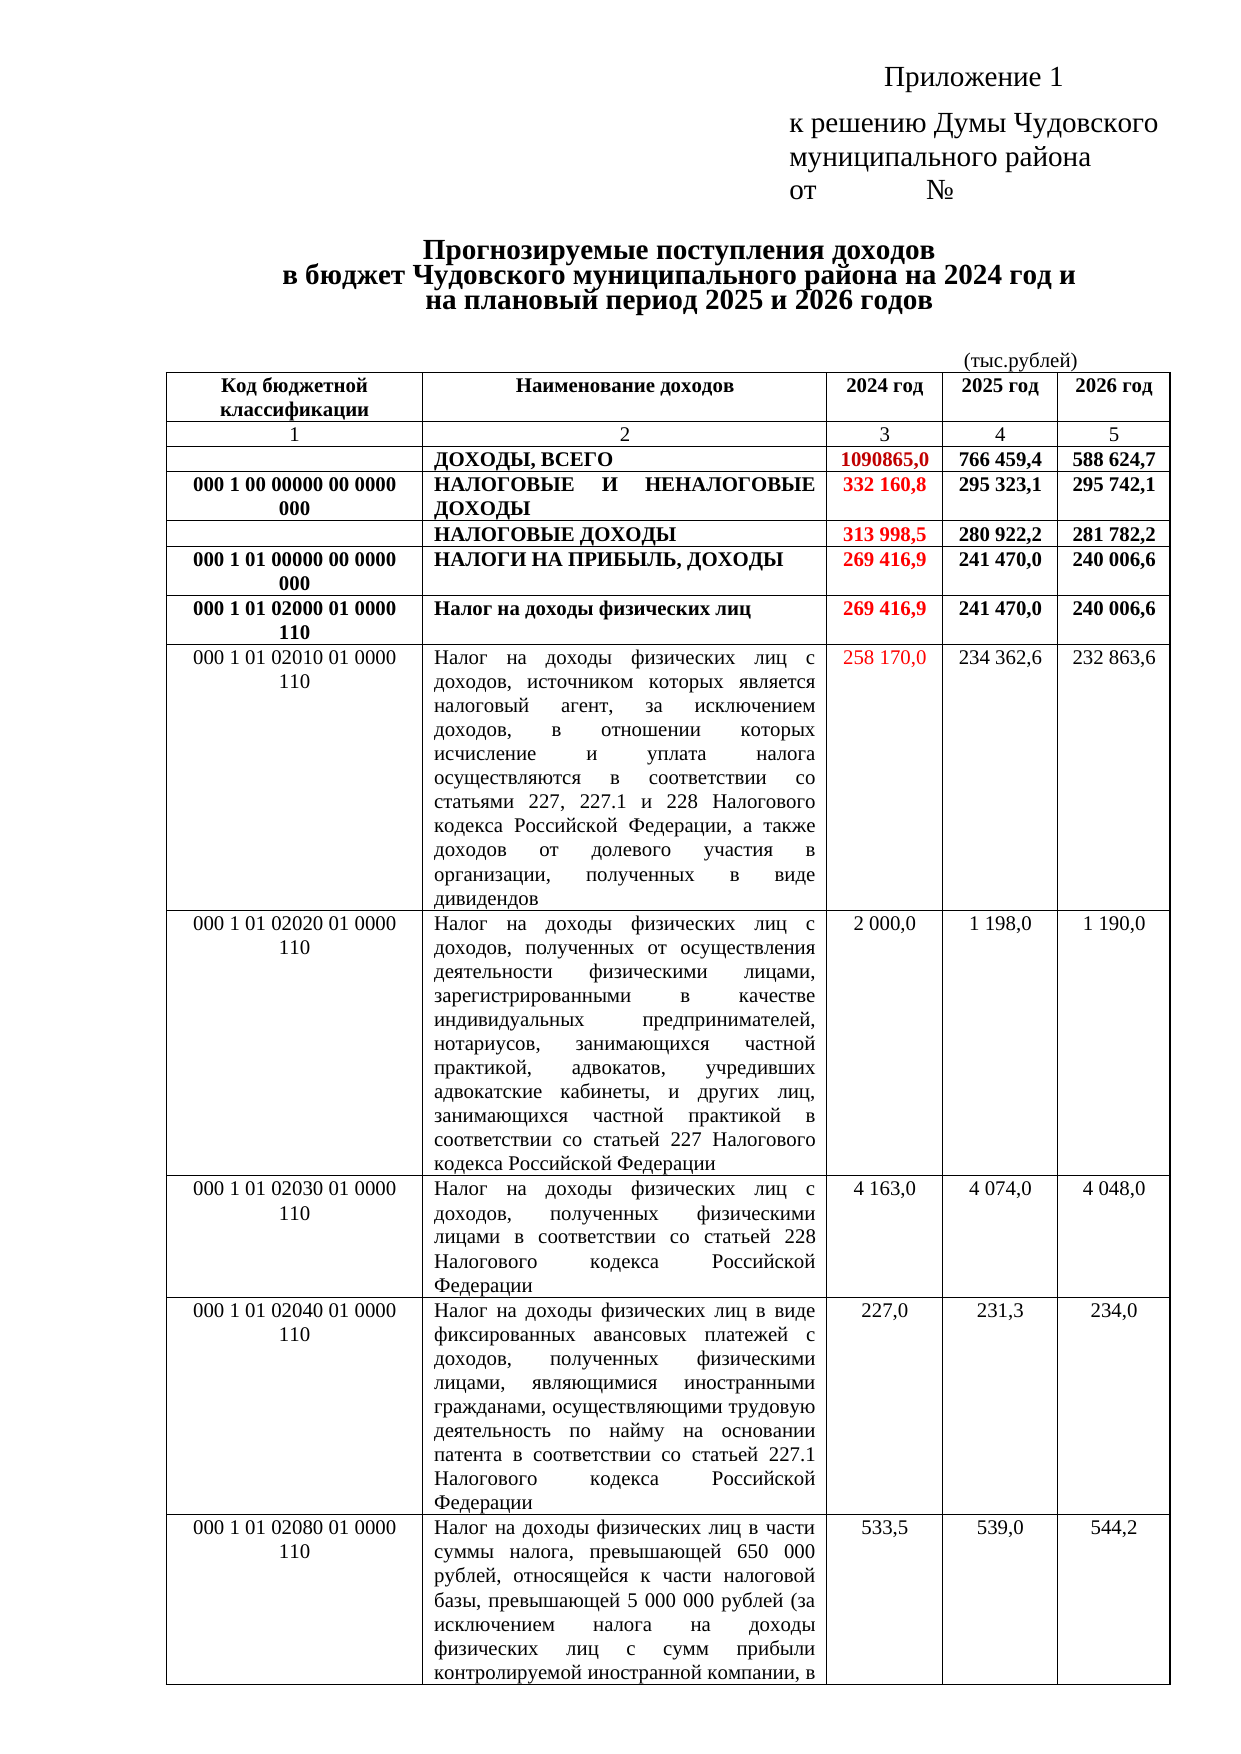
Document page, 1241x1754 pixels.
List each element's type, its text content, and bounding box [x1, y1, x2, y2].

table_cell 240 006,6 [1058, 547, 1169, 595]
table_cell 1 198,0 [943, 911, 1057, 1175]
text муниципального района [177, 139, 1181, 172]
table_cell 1090865,0 [827, 447, 942, 471]
table_cell 280 922,2 [943, 521, 1057, 546]
text от № [177, 172, 1181, 206]
table_cell 5 [1058, 422, 1169, 446]
table_cell 000 1 00 00000 00 0000 000 [167, 472, 422, 520]
table_cell 000 1 01 02030 01 0000 110 [167, 1176, 422, 1297]
table_cell 281 782,2 [1058, 521, 1169, 546]
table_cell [423, 1515, 826, 1684]
table_cell 269 416,9 [827, 596, 942, 644]
table_cell 1 [167, 422, 422, 446]
table_header Наименование доходов [423, 373, 826, 421]
table_cell 000 1 01 02010 01 0000 110 [167, 645, 422, 909]
table_cell 234 362,6 [943, 645, 1057, 909]
table_cell НАЛОГИ НА ПРИБЫЛЬ, ДОХОДЫ [423, 547, 826, 595]
text Приложение 1 [177, 59, 1181, 93]
table_cell [167, 447, 422, 471]
table_cell 231,3 [943, 1298, 1057, 1514]
table_cell 4 074,0 [943, 1176, 1057, 1297]
table_cell 241 470,0 [943, 547, 1057, 595]
table_cell 000 1 01 02000 01 0000 110 [167, 596, 422, 644]
table_cell 000 1 01 02040 01 0000 110 [167, 1298, 422, 1514]
table_header 2026 год [1058, 373, 1169, 421]
table_cell Налог на доходы физических лиц с доходов, полученных от осуществления деятельности физическими лицами, зарегистрированными в качестве индивидуальных предпринимателей, нотариусов, занимающихся частной практикой, адвокатов, учредивших адвокатские кабинеты, и других лиц, занимающихся частной практикой в соответствии со статьей 227 Налогового кодекса Российской Федерации [423, 911, 826, 1175]
table_cell 588 624,7 [1058, 447, 1169, 471]
table_cell Налог на доходы физических лиц [423, 596, 826, 644]
table_header 2025 год [943, 373, 1057, 421]
table_cell 544,2 [1058, 1515, 1169, 1684]
text (тыс.рублей) [177, 348, 1181, 372]
table_cell 241 470,0 [943, 596, 1057, 644]
table_cell 232 863,6 [1058, 645, 1169, 909]
table_cell [167, 521, 422, 546]
table_cell 2 [423, 422, 826, 446]
table_cell 4 048,0 [1058, 1176, 1169, 1297]
table_cell 313 998,5 [827, 521, 942, 546]
table_cell 258 170,0 [827, 645, 942, 909]
table_cell 533,5 [827, 1515, 942, 1684]
table_header Код бюджетной классификации [167, 373, 422, 421]
table_cell 3 [827, 422, 942, 446]
text Прогнозируемые поступления доходов [177, 239, 1181, 264]
text в бюджет Чудовского муниципального района на 2024 год и [177, 264, 1181, 289]
table_cell 2 000,0 [827, 911, 942, 1175]
table_cell 1 190,0 [1058, 911, 1169, 1175]
text к решению Думы Чудовского [177, 105, 1181, 139]
table_cell 234,0 [1058, 1298, 1169, 1514]
table_cell 332 160,8 [827, 472, 942, 520]
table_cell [167, 1515, 422, 1684]
table_cell 269 416,9 [827, 547, 942, 595]
table_cell Налог на доходы физических лиц с доходов, полученных физическими лицами в соответствии со статьей 228 Налогового кодекса Российской Федерации [423, 1176, 826, 1297]
table_cell 240 006,6 [1058, 596, 1169, 644]
table_cell Налог на доходы физических лиц в виде фиксированных авансовых платежей с доходов, полученных физическими лицами, являющимися иностранными гражданами, осуществляющими трудовую деятельность по найму на основании патента в соответствии со статьей 227.1 Налогового кодекса Российской Федерации [423, 1298, 826, 1514]
table_cell 000 1 01 02020 01 0000 110 [167, 911, 422, 1175]
table_cell 227,0 [827, 1298, 942, 1514]
table_cell 000 1 01 00000 00 0000 000 [167, 547, 422, 595]
table_cell 766 459,4 [943, 447, 1057, 471]
text на плановый период 2025 и 2026 годов [177, 289, 1181, 314]
table_cell 539,0 [943, 1515, 1057, 1684]
table_cell Налог на доходы физических лиц с доходов, источником которых является налоговый агент, за исключением доходов, в отношении которых исчисление и уплата налога осуществляются в соответствии со статьями 227, 227.1 и 228 Налогового кодекса Российской Федерации, а также доходов от долевого участия в организации, полученных в виде дивидендов [423, 645, 826, 909]
table_cell 4 [943, 422, 1057, 446]
table_cell 4 163,0 [827, 1176, 942, 1297]
table_cell НАЛОГОВЫЕ ДОХОДЫ [423, 521, 826, 546]
table_cell 295 323,1 [943, 472, 1057, 520]
table_cell ДОХОДЫ, ВСЕГО [423, 447, 826, 471]
table_cell 295 742,1 [1058, 472, 1169, 520]
table_cell НАЛОГОВЫЕ И НЕНАЛОГОВЫЕ ДОХОДЫ [423, 472, 826, 520]
table_header 2024 год [827, 373, 942, 421]
